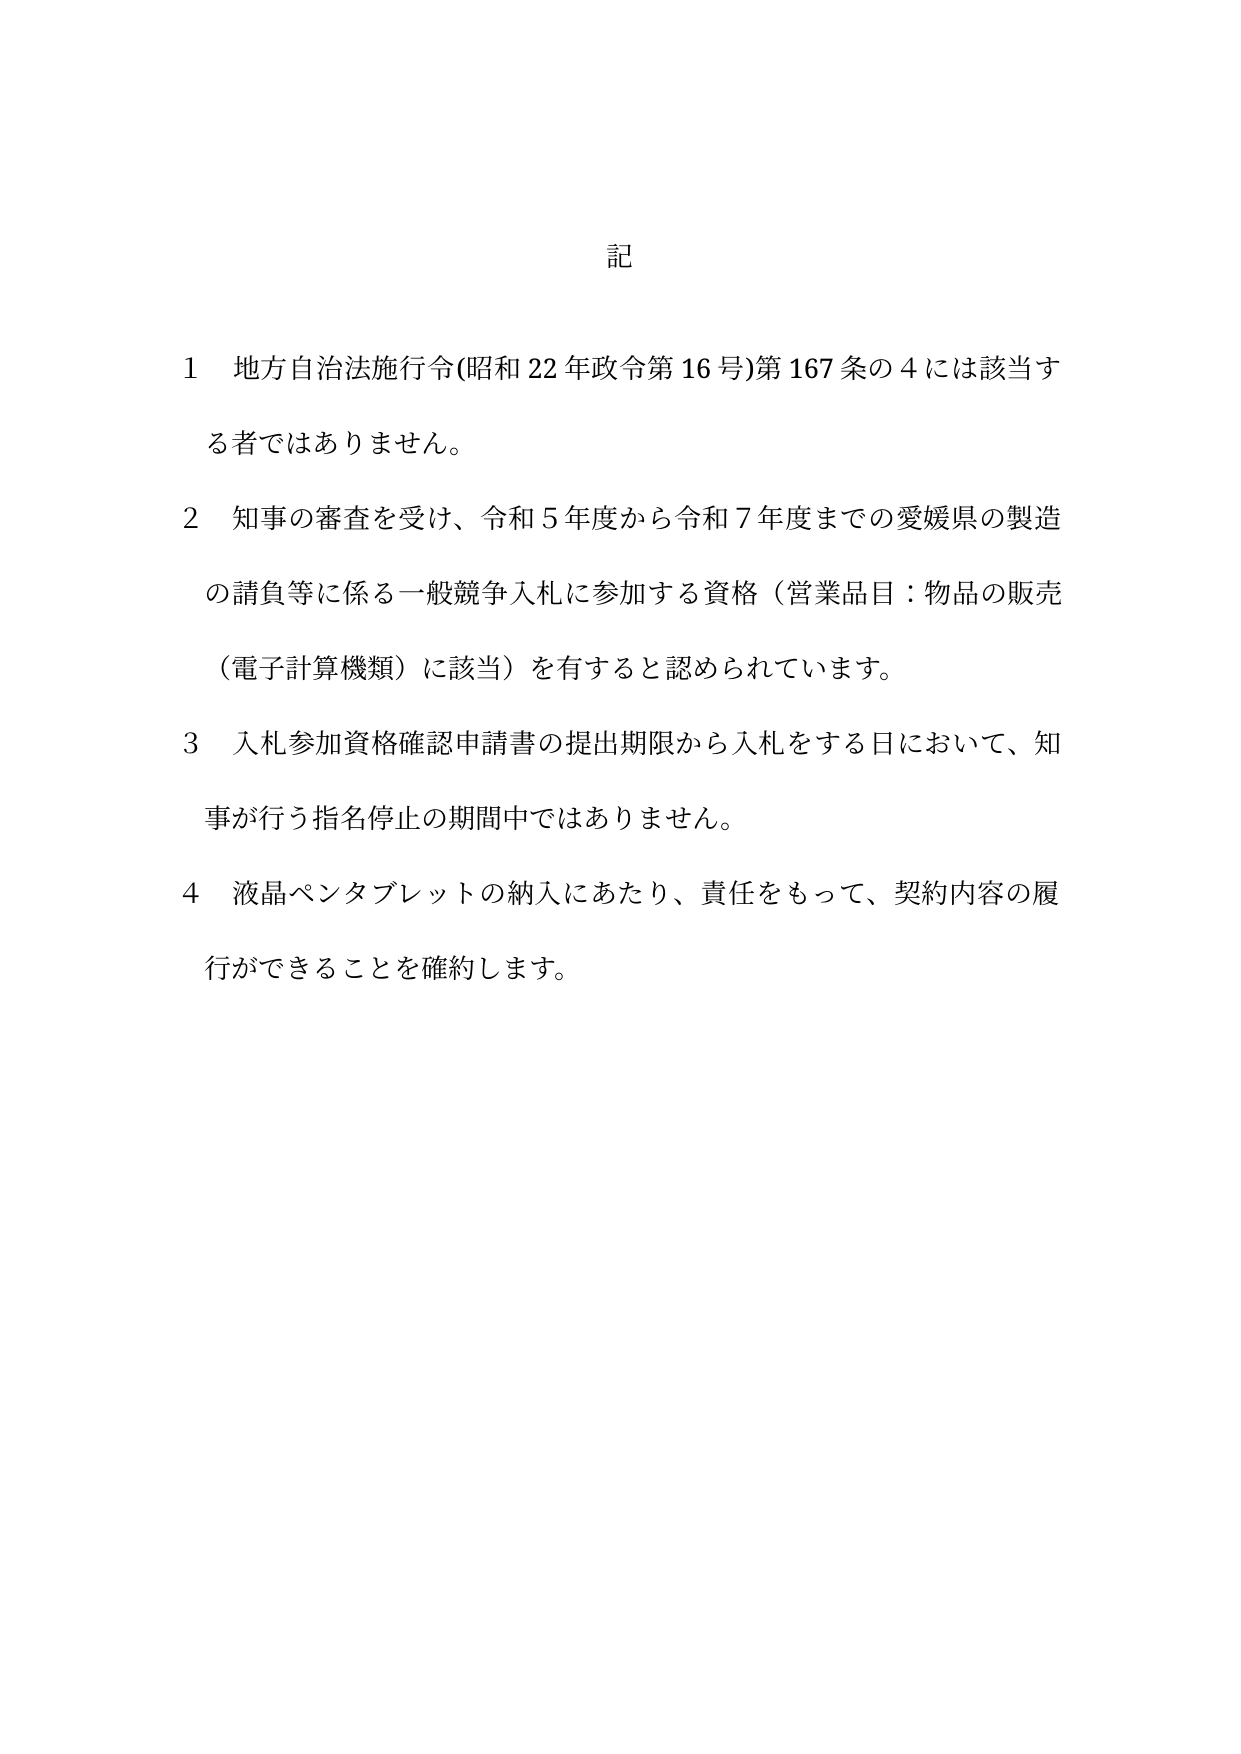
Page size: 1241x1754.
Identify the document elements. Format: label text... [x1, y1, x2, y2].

subtitle 記 [177, 217, 1063, 292]
text ４ 液晶ペンタブレットの納入にあたり、責任をもって、契約内容の履行ができることを確約します。 [177, 854, 1063, 1004]
text ２ 知事の審査を受け、令和５年度から令和７年度までの愛媛県の製造の請負等に係る一般競争入札に参加する資格（営業品目：物品の販売（電子計算機類）に該当）を有すると認められています。 [177, 479, 1063, 704]
text ３ 入札参加資格確認申請書の提出期限から入札をする日において、知事が行う指名停止の期間中ではありません。 [177, 704, 1063, 854]
text １ 地方自治法施行令(昭和22年政令第16号)第167条の４には該当する者ではありません。 [177, 329, 1063, 479]
